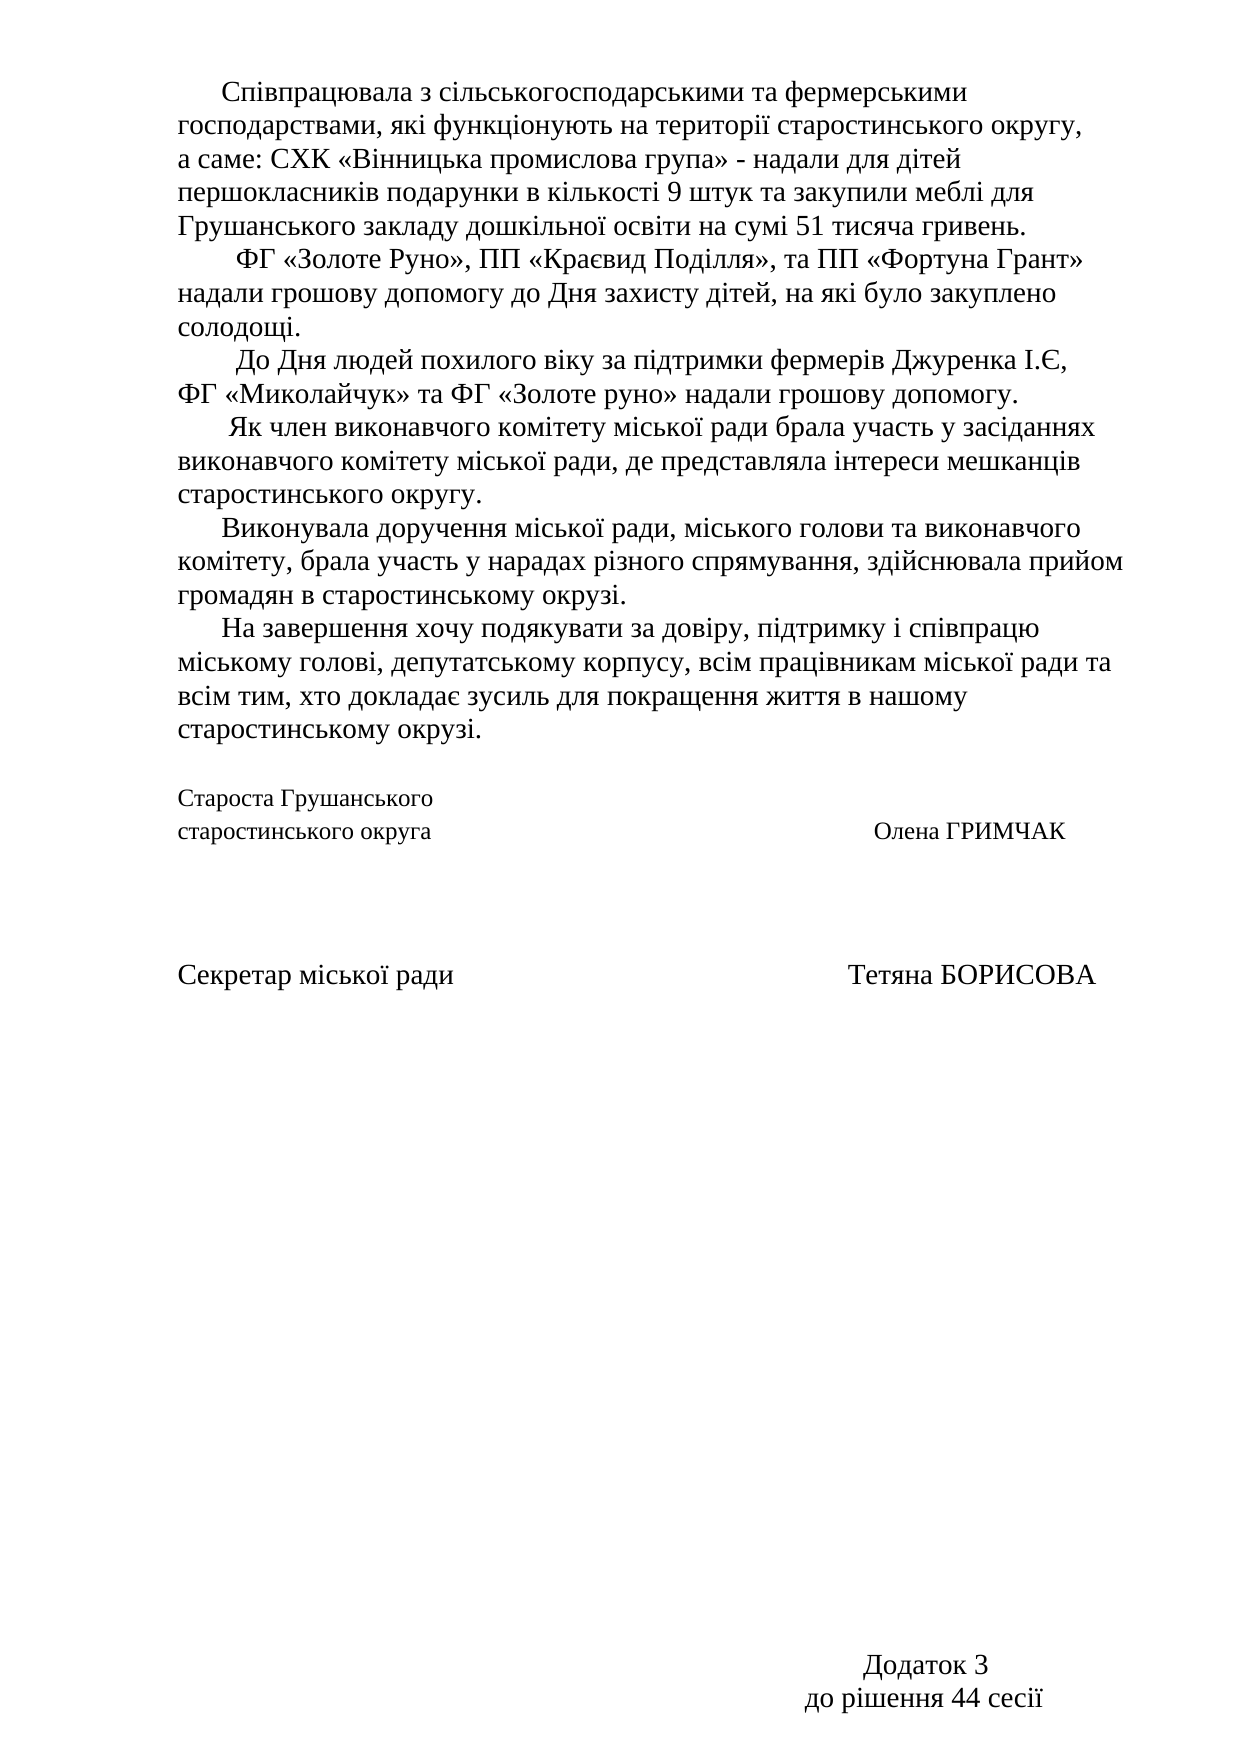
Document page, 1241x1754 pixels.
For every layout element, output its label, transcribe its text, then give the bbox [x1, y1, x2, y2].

text Додаток 3 [177, 1647, 1152, 1681]
text до рішення 44 сесії [177, 1681, 1152, 1714]
text Виконувала доручення міської ради, міського голови та виконавчого комітету, брала участь у нарадах різного спрямування, здійснювала прийом громадян в старостинському окрузі. [177, 510, 1152, 611]
text ФГ «Золоте Руно», ПП «Краєвид Поділля», та ПП «Фортуна Грант» надали грошову допомогу до Дня захисту дітей, на які було закуплено солодощі. [177, 242, 1152, 342]
text Співпрацювала з сільськогосподарськими та фермерськими господарствами, які функціонують на території старостинського округу, [177, 74, 1152, 141]
text Як член виконавчого комітету міської ради брала участь у засіданнях виконавчого комітету міської ради, де представляла інтереси мешканців старостинського округу. [177, 409, 1152, 510]
text а саме: СХК «Вінницька промислова група» - надали для дітей першокласників подарунки в кількості 9 штук та закупили меблі для Грушанського закладу дошкільної освіти на сумі 51 тисяча гривень. [177, 141, 1152, 242]
text Секретар міської ради Тетяна БОРИСОВА [177, 957, 1152, 991]
text Староста Грушанського [177, 783, 1152, 812]
text До Дня людей похилого віку за підтримки фермерів Джуренка І.Є, ФГ «Миколайчук» та ФГ «Золоте руно» надали грошову допомогу. [177, 342, 1152, 409]
text старостинського округа Олена ГРИМЧАК [177, 816, 1152, 845]
text На завершення хочу подякувати за довіру, підтримку і співпрацю міському голові, депутатському корпусу, всім працівникам міської ради та всім тим, хто докладає зусиль для покращення життя в нашому старостинському окрузі. [177, 611, 1152, 745]
